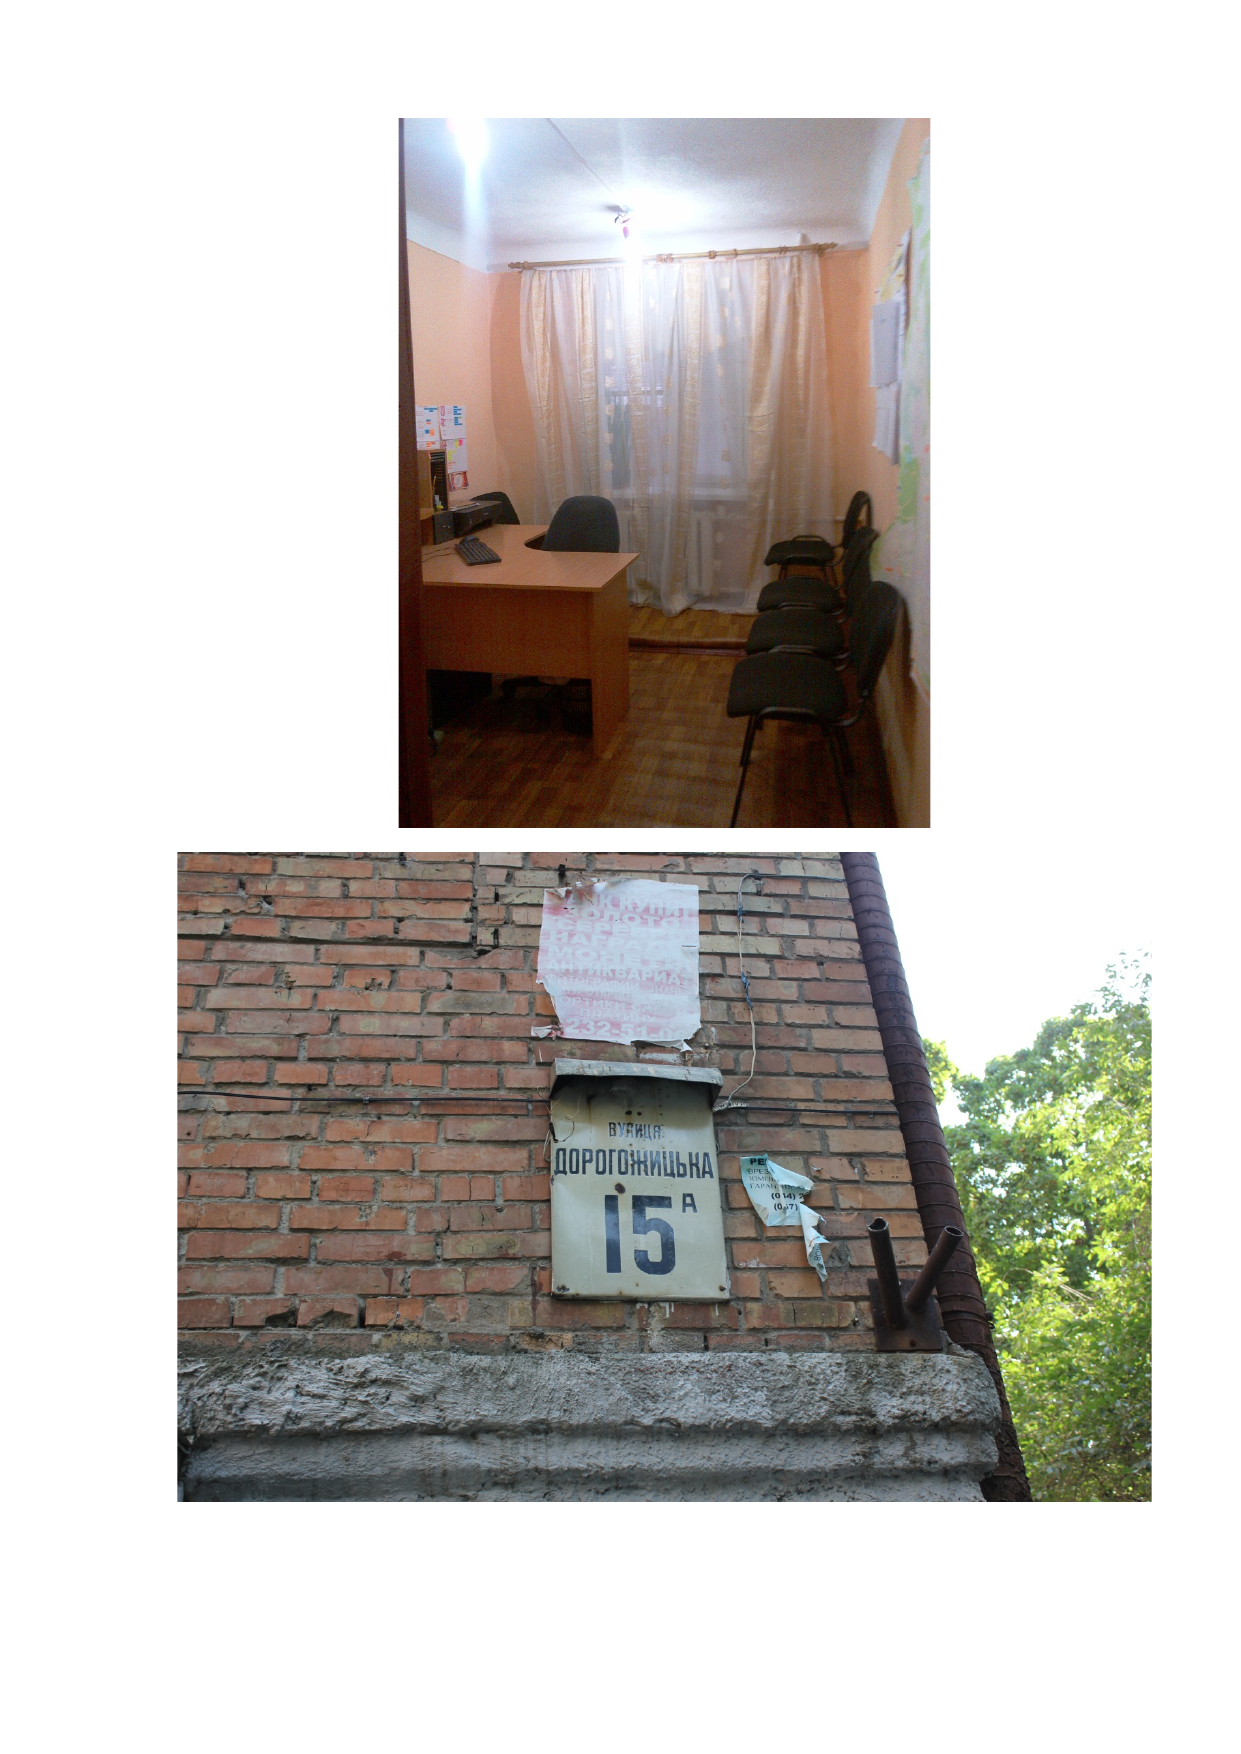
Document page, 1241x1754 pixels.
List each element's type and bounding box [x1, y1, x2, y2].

picture [177, 852, 1152, 1502]
picture [398, 118, 931, 828]
